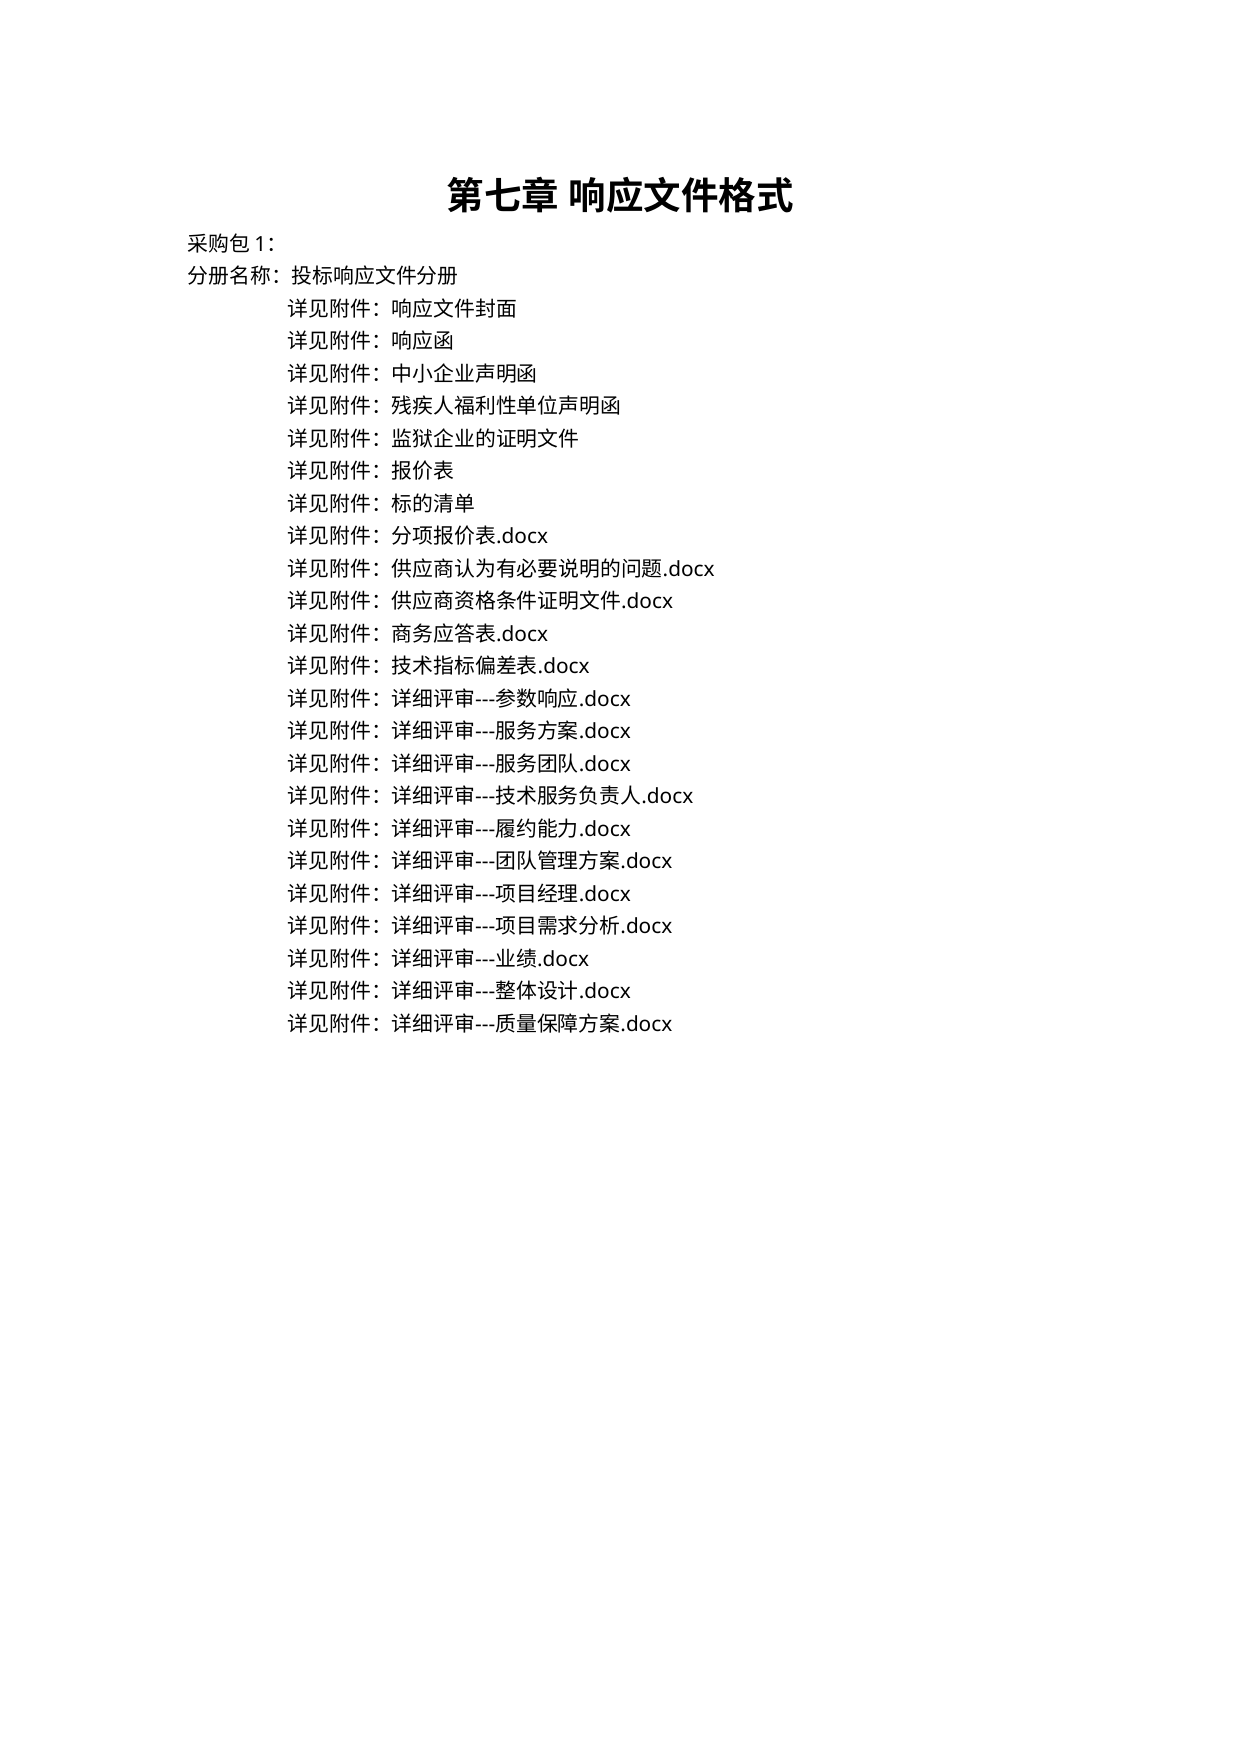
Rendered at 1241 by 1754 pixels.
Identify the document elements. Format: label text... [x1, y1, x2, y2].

text 分册名称：投标响应文件分册 [187, 259, 1053, 292]
text 详见附件：详细评审---项目经理.docx [187, 877, 1053, 909]
text 详见附件：标的清单 [187, 487, 1053, 519]
text 详见附件：报价表 [187, 454, 1053, 487]
text 详见附件：分项报价表.docx [187, 519, 1053, 552]
text 详见附件：技术指标偏差表.docx [187, 649, 1053, 682]
text 详见附件：中小企业声明函 [187, 357, 1053, 389]
text 采购包1： [187, 227, 1053, 259]
text 详见附件：详细评审---履约能力.docx [187, 812, 1053, 844]
text 详见附件：供应商资格条件证明文件.docx [187, 584, 1053, 617]
text 详见附件：详细评审---服务团队.docx [187, 747, 1053, 779]
text 详见附件：详细评审---业绩.docx [187, 942, 1053, 974]
text 详见附件：详细评审---服务方案.docx [187, 714, 1053, 747]
text 详见附件：响应文件封面 [187, 292, 1053, 324]
text 详见附件：详细评审---项目需求分析.docx [187, 909, 1053, 942]
text 详见附件：残疾人福利性单位声明函 [187, 389, 1053, 422]
text 详见附件：详细评审---技术服务负责人.docx [187, 779, 1053, 812]
text 详见附件：供应商认为有必要说明的问题.docx [187, 552, 1053, 584]
text 详见附件：响应函 [187, 324, 1053, 357]
text 详见附件：监狱企业的证明文件 [187, 422, 1053, 454]
text 详见附件：详细评审---参数响应.docx [187, 682, 1053, 714]
text 第七章 响应文件格式 [187, 162, 1053, 227]
text 详见附件：详细评审---质量保障方案.docx [187, 1007, 1053, 1039]
text 详见附件：详细评审---整体设计.docx [187, 974, 1053, 1007]
text 详见附件：商务应答表.docx [187, 617, 1053, 649]
text 详见附件：详细评审---团队管理方案.docx [187, 844, 1053, 877]
